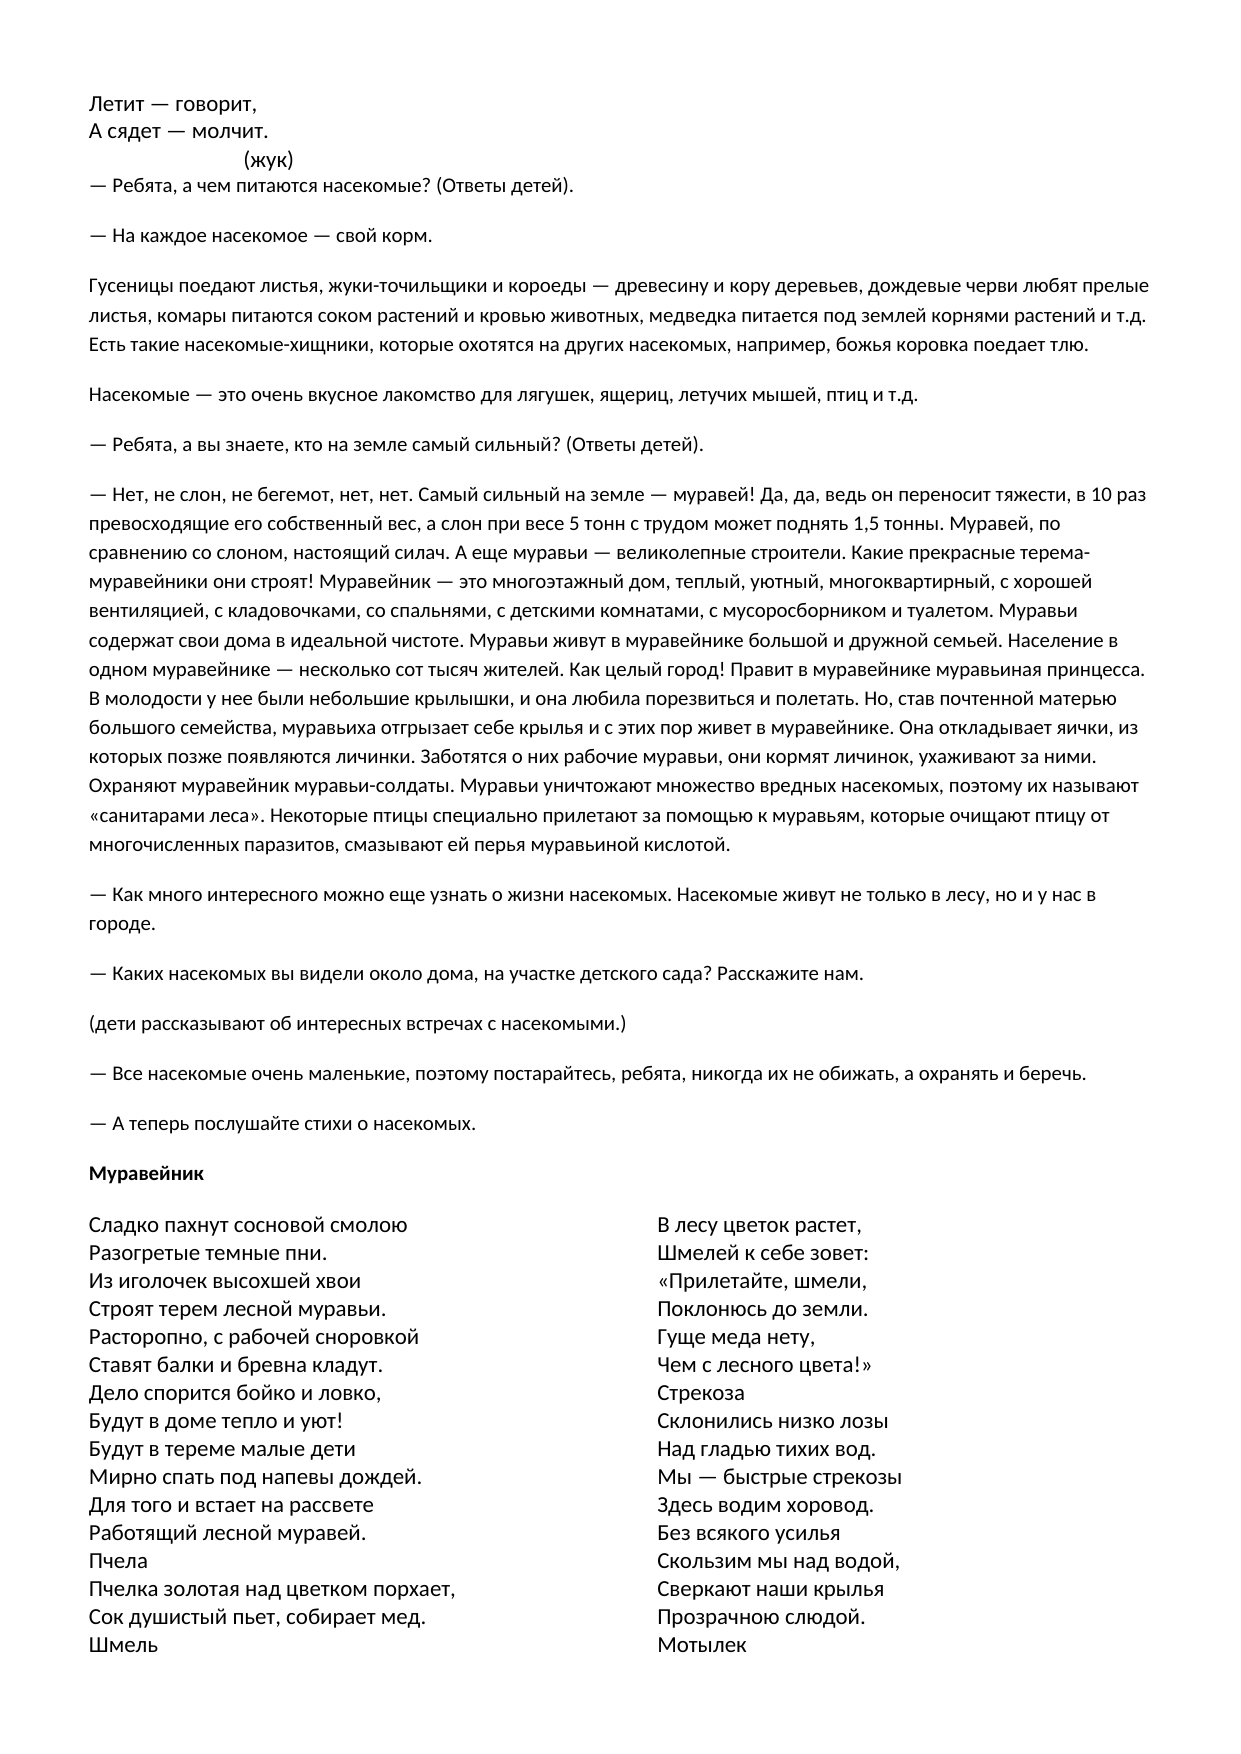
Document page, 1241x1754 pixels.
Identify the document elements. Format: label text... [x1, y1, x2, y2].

text Дело спорится бойко и ловко, [89, 1378, 583, 1406]
text Расторопно, с рабочей сноровкой [89, 1322, 583, 1350]
text — Нет, не слон, не бегемот, нет, нет. Самый сильный на земле — муравей! Да, да, ведь он переносит тяжести, в 10 раз превосходящие его собственный вес, а слон при весе 5 тонн с трудом может поднять 1,5 тонны. Муравей, по сравнению со слоном, настоящий силач. А еще муравьи — великолепные строители. Какие прекрасные терема-муравейники они строят! Муравейник — это многоэтажный дом, теплый, уютный, многоквартирный, с хорошей вентиляцией, с кладовочками, со спальнями, с детскими комнатами, с мусоросборником и туалетом. Муравьи содержат свои дома в идеальной чистоте. Муравьи живут в муравейнике большой и дружной семьей. Население в одном муравейнике — несколько сот тысяч жителей. Как целый город! Правит в муравейнике муравьиная принцесса. В молодости у нее были небольшие крылышки, и она любила порезвиться и полетать. Но, став почтенной матерью большого семейства, муравьиха отгрызает себе крылья и с этих пор живет в муравейнике. Она откладывает яички, из которых позже появляются личинки. Заботятся о них рабочие муравьи, они кормят личинок, ухаживают за ними. Охраняют муравейник муравьи-солдаты. Муравьи уничтожают множество вредных насекомых, поэтому их называют «санитарами леса». Некоторые птицы специально прилетают за помощью к муравьям, которые очищают птицу от многочисленных паразитов, смазывают ей перья муравьиной кислотой. [89, 481, 1152, 856]
text Будут в тереме малые дети [89, 1434, 583, 1462]
text Чем с лесного цвета!» [657, 1350, 1152, 1378]
text Сладко пахнут сосновой смолою [89, 1210, 583, 1238]
text — Ребята, а чем питаются насекомые? (Ответы детей). [89, 173, 1152, 198]
text Шмель [89, 1631, 583, 1658]
text Сок душистый пьет, собирает мед. [89, 1602, 583, 1631]
text Пчелка золотая над цветком порхает, [89, 1574, 583, 1602]
text Поклонюсь до земли. [657, 1294, 1152, 1322]
text — Все насекомые очень маленькие, поэтому постарайтесь, ребята, никогда их не обижать, а охранять и беречь. [89, 1060, 1152, 1086]
text Стрекоза [657, 1378, 1152, 1406]
text Шмелей к себе зовет: [657, 1238, 1152, 1266]
text Прозрачною слюдой. [657, 1602, 1152, 1631]
text Мирно спать под напевы дождей. [89, 1462, 583, 1490]
text Здесь водим хоровод. [657, 1490, 1152, 1518]
text Муравейник [89, 1160, 1152, 1186]
text (дети рассказывают об интересных встречах с насекомыми.) [89, 1010, 1152, 1036]
text Мы — быстрые стрекозы [657, 1462, 1152, 1490]
text (жук) [89, 145, 1152, 173]
text Летит — говорит, [89, 89, 1152, 117]
text Разогретые темные пни. [89, 1238, 583, 1266]
text Будут в доме тепло и уют! [89, 1406, 583, 1434]
text В лесу цветок растет, [657, 1210, 1152, 1238]
text — Ребята, а вы знаете, кто на земле самый сильный? (Ответы детей). [89, 431, 1152, 456]
text А сядет — молчит. [89, 117, 1152, 145]
text Строят терем лесной муравьи. [89, 1294, 583, 1322]
text Мотылек [657, 1631, 1152, 1658]
text Для того и встает на рассвете [89, 1490, 583, 1518]
text Гусеницы поедают листья, жуки-точильщики и короеды — древесину и кору деревьев, дождевые черви любят прелые листья, комары питаются соком растений и кровью животных, медведка питается под землей корнями растений и т.д. Есть такие насекомые-хищники, которые охотятся на других насекомых, например, божья коровка поедает тлю. [89, 273, 1152, 356]
text — Каких насекомых вы видели около дома, на участке детского сада? Расскажите нам. [89, 960, 1152, 986]
text Склонились низко лозы [657, 1406, 1152, 1434]
text Без всякого усилья [657, 1518, 1152, 1546]
text Работящий лесной муравей. [89, 1518, 583, 1546]
text Скользим мы над водой, [657, 1546, 1152, 1574]
text — А теперь послушайте стихи о насекомых. [89, 1110, 1152, 1136]
text Над гладью тихих вод. [657, 1434, 1152, 1462]
text Пчела [89, 1546, 583, 1574]
text Из иголочек высохшей хвои [89, 1266, 583, 1294]
text — На каждое насекомое — свой корм. [89, 223, 1152, 248]
text Ставят балки и бревна кладут. [89, 1350, 583, 1378]
text «Прилетайте, шмели, [657, 1266, 1152, 1294]
text — Как много интересного можно еще узнать о жизни насекомых. Насекомые живут не только в лесу, но и у нас в городе. [89, 881, 1152, 936]
text Гуще меда нету, [657, 1322, 1152, 1350]
text Сверкают наши крылья [657, 1574, 1152, 1602]
text Насекомые — это очень вкусное лакомство для лягушек, ящериц, летучих мышей, птиц и т.д. [89, 381, 1152, 406]
